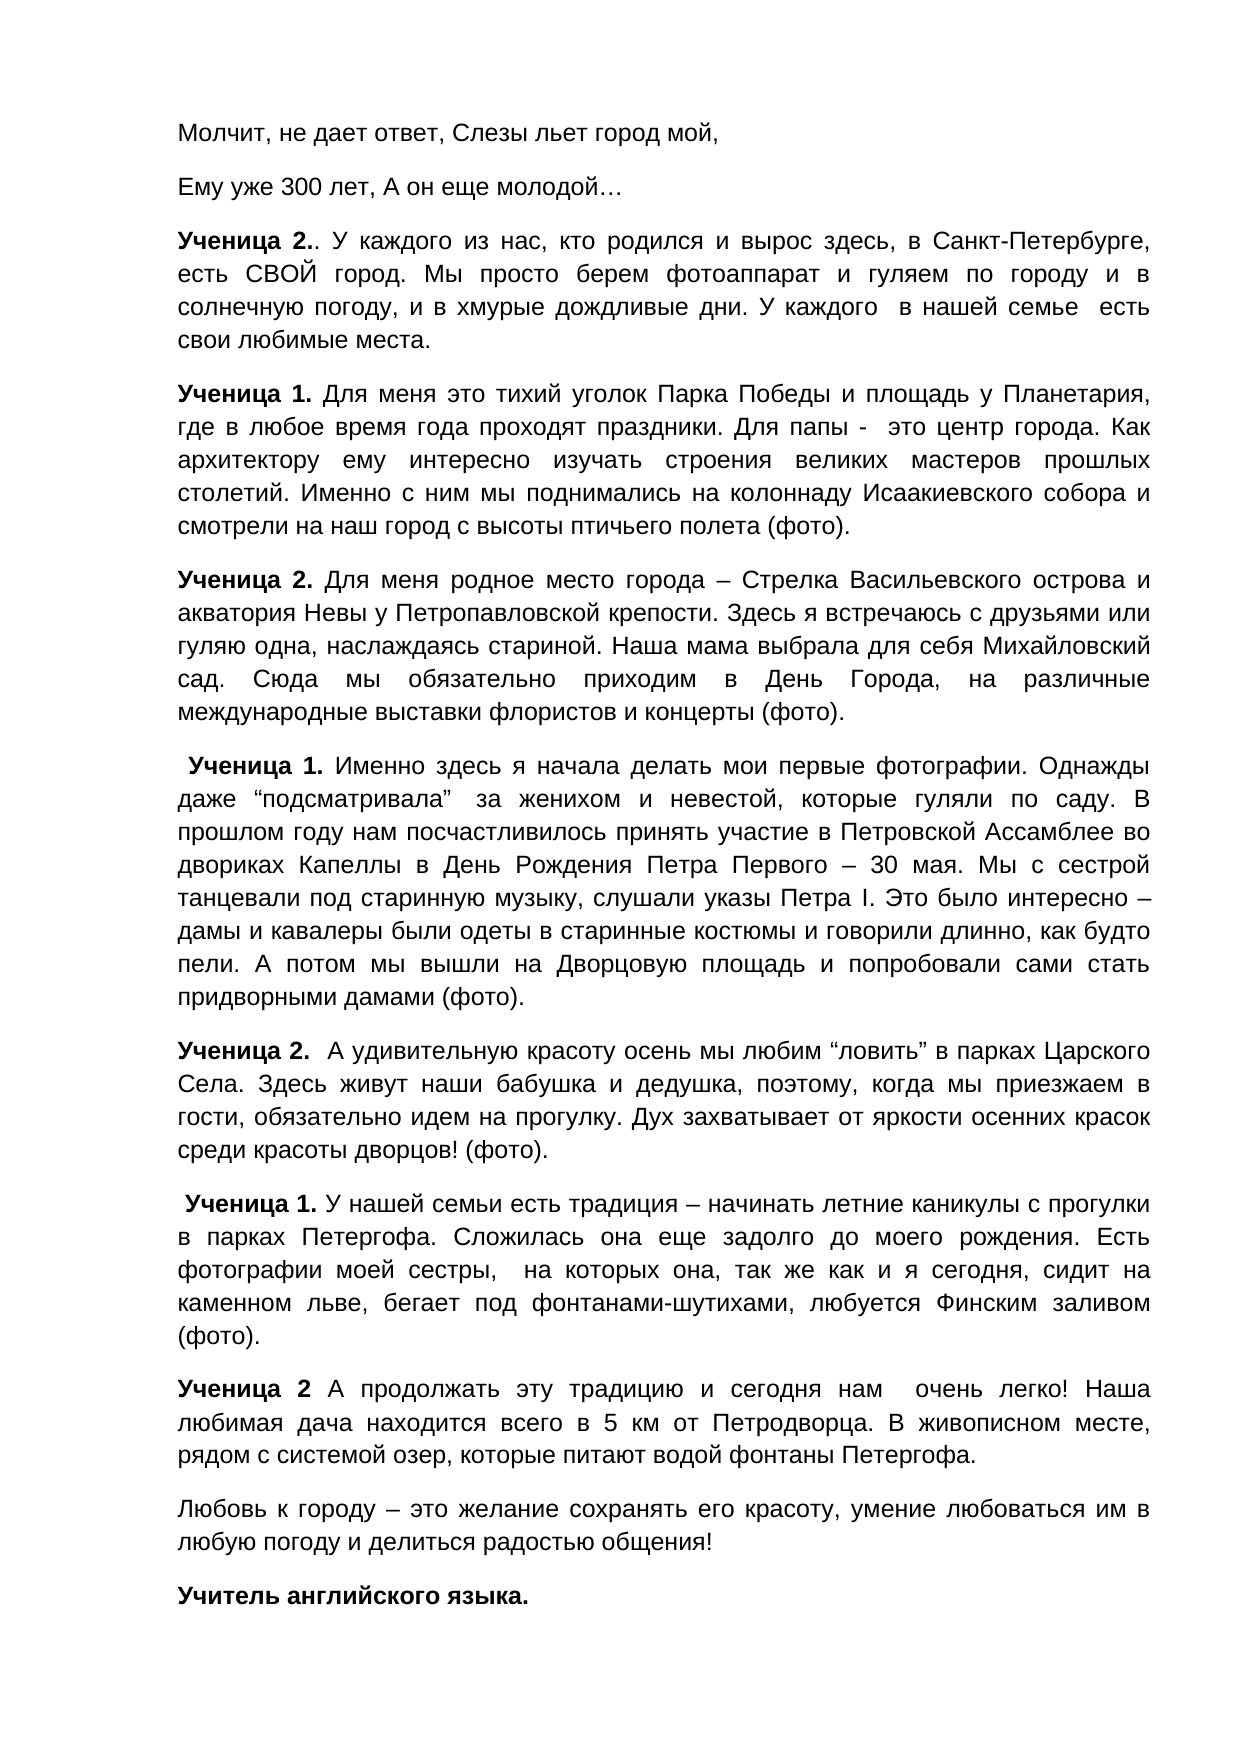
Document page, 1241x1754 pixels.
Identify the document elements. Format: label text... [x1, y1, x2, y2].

text Ученица 2 А продолжать эту традицию и сегодня нам очень легко! Наша любимая дача находится всего в от Петродворца. В живописном месте, рядом с системой озер, которые питают водой фонтаны Петергофа. [177, 1374, 1152, 1469]
text Ученица 1. У нашей семьи есть традиция – начинать летние каникулы с прогулки в парках Петергофа. Сложилась она еще задолго до моего рождения. Есть фотографии моей сестры, на которых она, так же как и я сегодня, сидит на каменном льве, бегает под фонтанами-шутихами, любуется Финским заливом (фото). [177, 1188, 1152, 1349]
text Любовь к городу – это желание сохранять его красоту, умение любоваться им в любую погоду и делиться радостью общения! [177, 1494, 1152, 1556]
text Молчит, не дает ответ, Слезы льет город мой, [177, 118, 1152, 147]
text Ученица 2. А удивительную красоту осень мы любим “ловить” в парках Царского Села. Здесь живут наши бабушка и дедушка, поэтому, когда мы приезжаем в гости, обязательно идем на прогулку. Дух захватывает от яркости осенних красок среди красоты дворцов! (фото). [177, 1036, 1152, 1163]
text Ученица 1. Для меня это тихий уголок Парка Победы и площадь у Планетария, где в любое время года проходят праздники. Для папы - это центр города. Как архитектору ему интересно изучать строения великих мастеров прошлых столетий. Именно с ним мы поднимались на колоннаду Исаакиевского собора и смотрели на наш город с высоты птичьего полета (фото). [177, 379, 1152, 539]
text Ученица 2.. У каждого из нас, кто родился и вырос здесь, в Санкт-Петербурге, есть СВОЙ город. Мы просто берем фотоаппарат и гуляем по городу и в солнечную погоду, и в хмурые дождливые дни. У каждого в нашей семье есть свои любимые места. [177, 226, 1152, 354]
text Ему уже 300 лет, А он еще молодой… [177, 172, 1152, 201]
text Учитель английского языка. [177, 1581, 1152, 1610]
text Ученица 1. Именно здесь я начала делать мои первые фотографии. Однажды даже “подсматривала” за женихом и невестой, которые гуляли по саду. В прошлом году нам посчастливилось принять участие в Петровской Ассамблее во двориках Капеллы в День Рождения Петра Первого – 30 мая. Мы с сестрой танцевали под старинную музыку, слушали указы Петра I. Это было интересно – дамы и кавалеры были одеты в старинные костюмы и говорили длинно, как будто пели. А потом мы вышли на Дворцовую площадь и попробовали сами стать придворными дамами (фото). [177, 751, 1152, 1011]
text Ученица 2. Для меня родное место города – Стрелка Васильевского острова и акватория Невы у Петропавловской крепости. Здесь я встречаюсь с друзьями или гуляю одна, наслаждаясь стариной. Наша мама выбрала для себя Михайловский сад. Сюда мы обязательно приходим в День Города, на различные международные выставки флористов и концерты (фото). [177, 565, 1152, 726]
